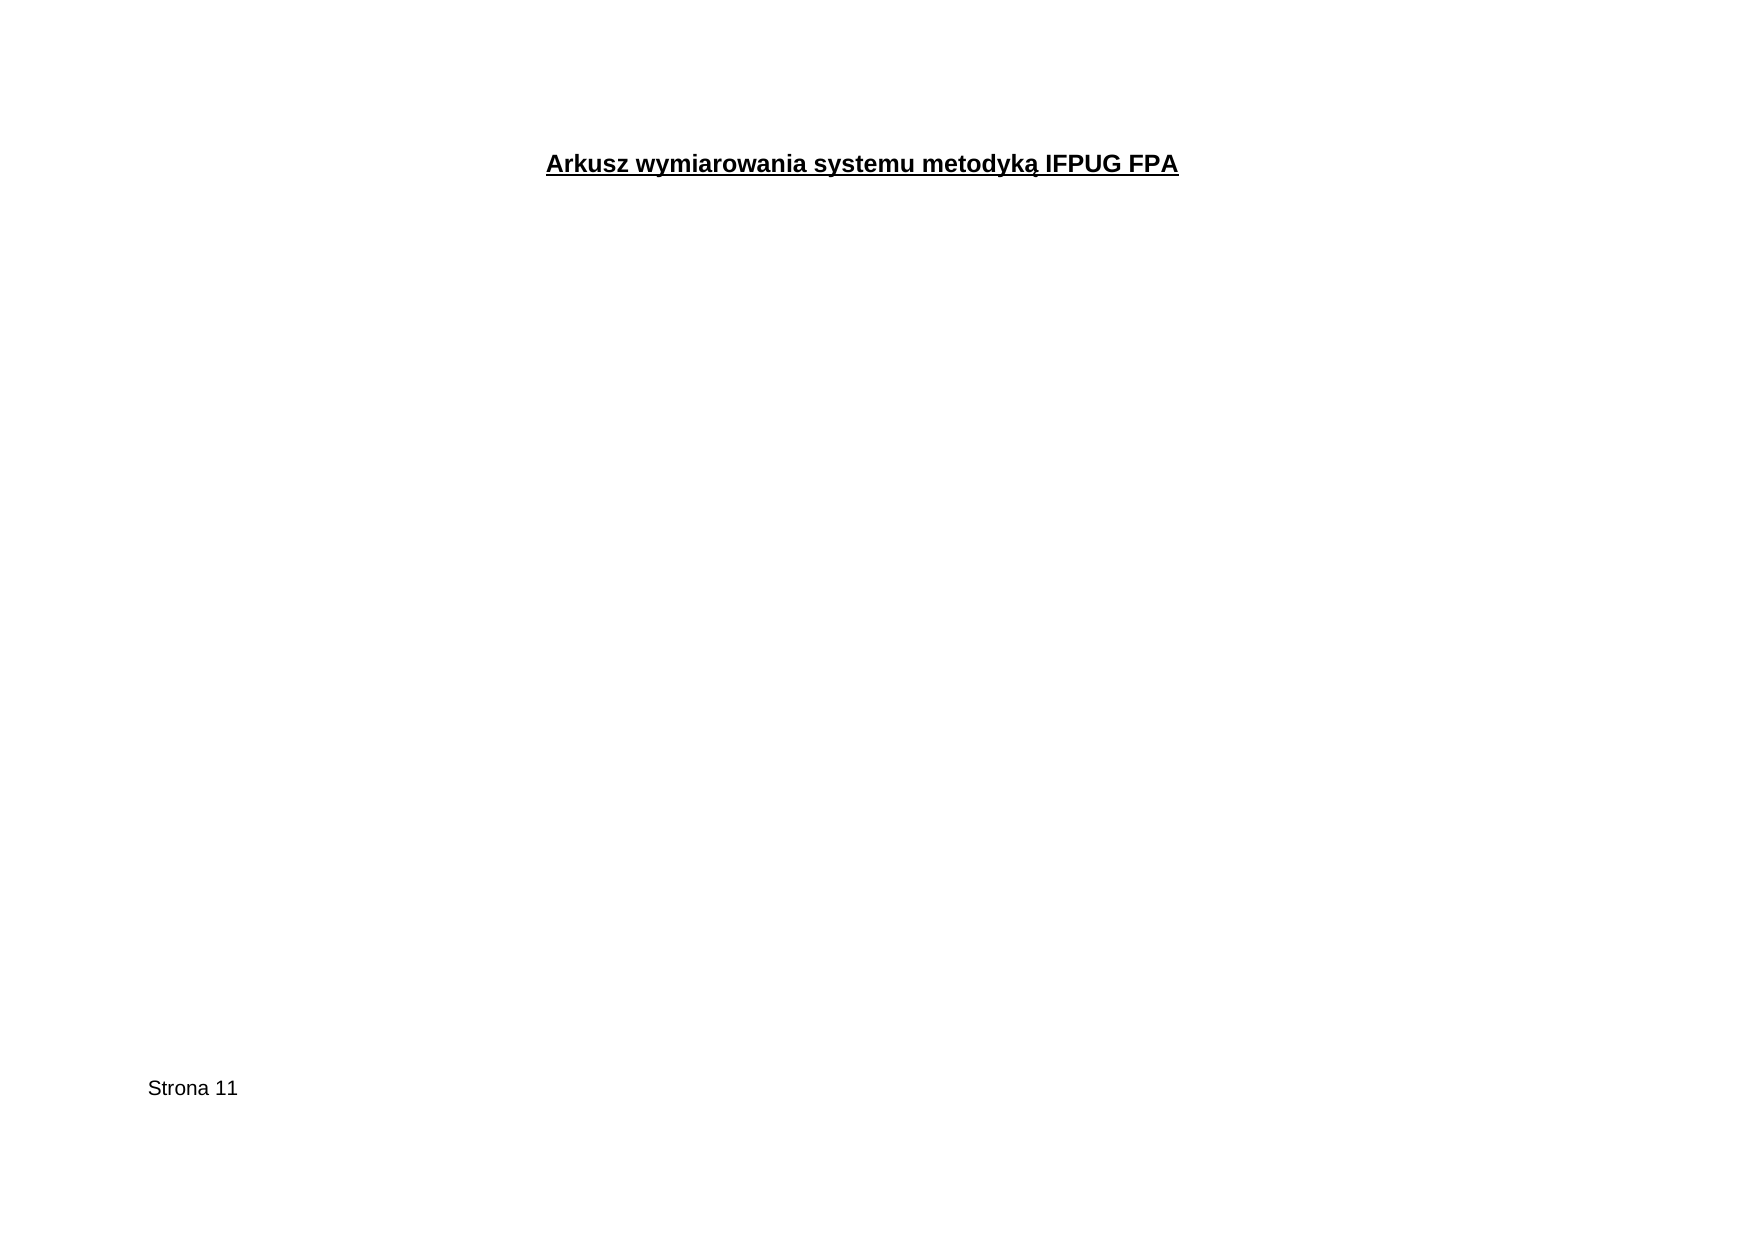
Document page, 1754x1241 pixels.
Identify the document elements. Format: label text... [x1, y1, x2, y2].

table_header Arkusz wymiarowania systemu metodyką IFPUG FPA [148, 148, 1577, 180]
